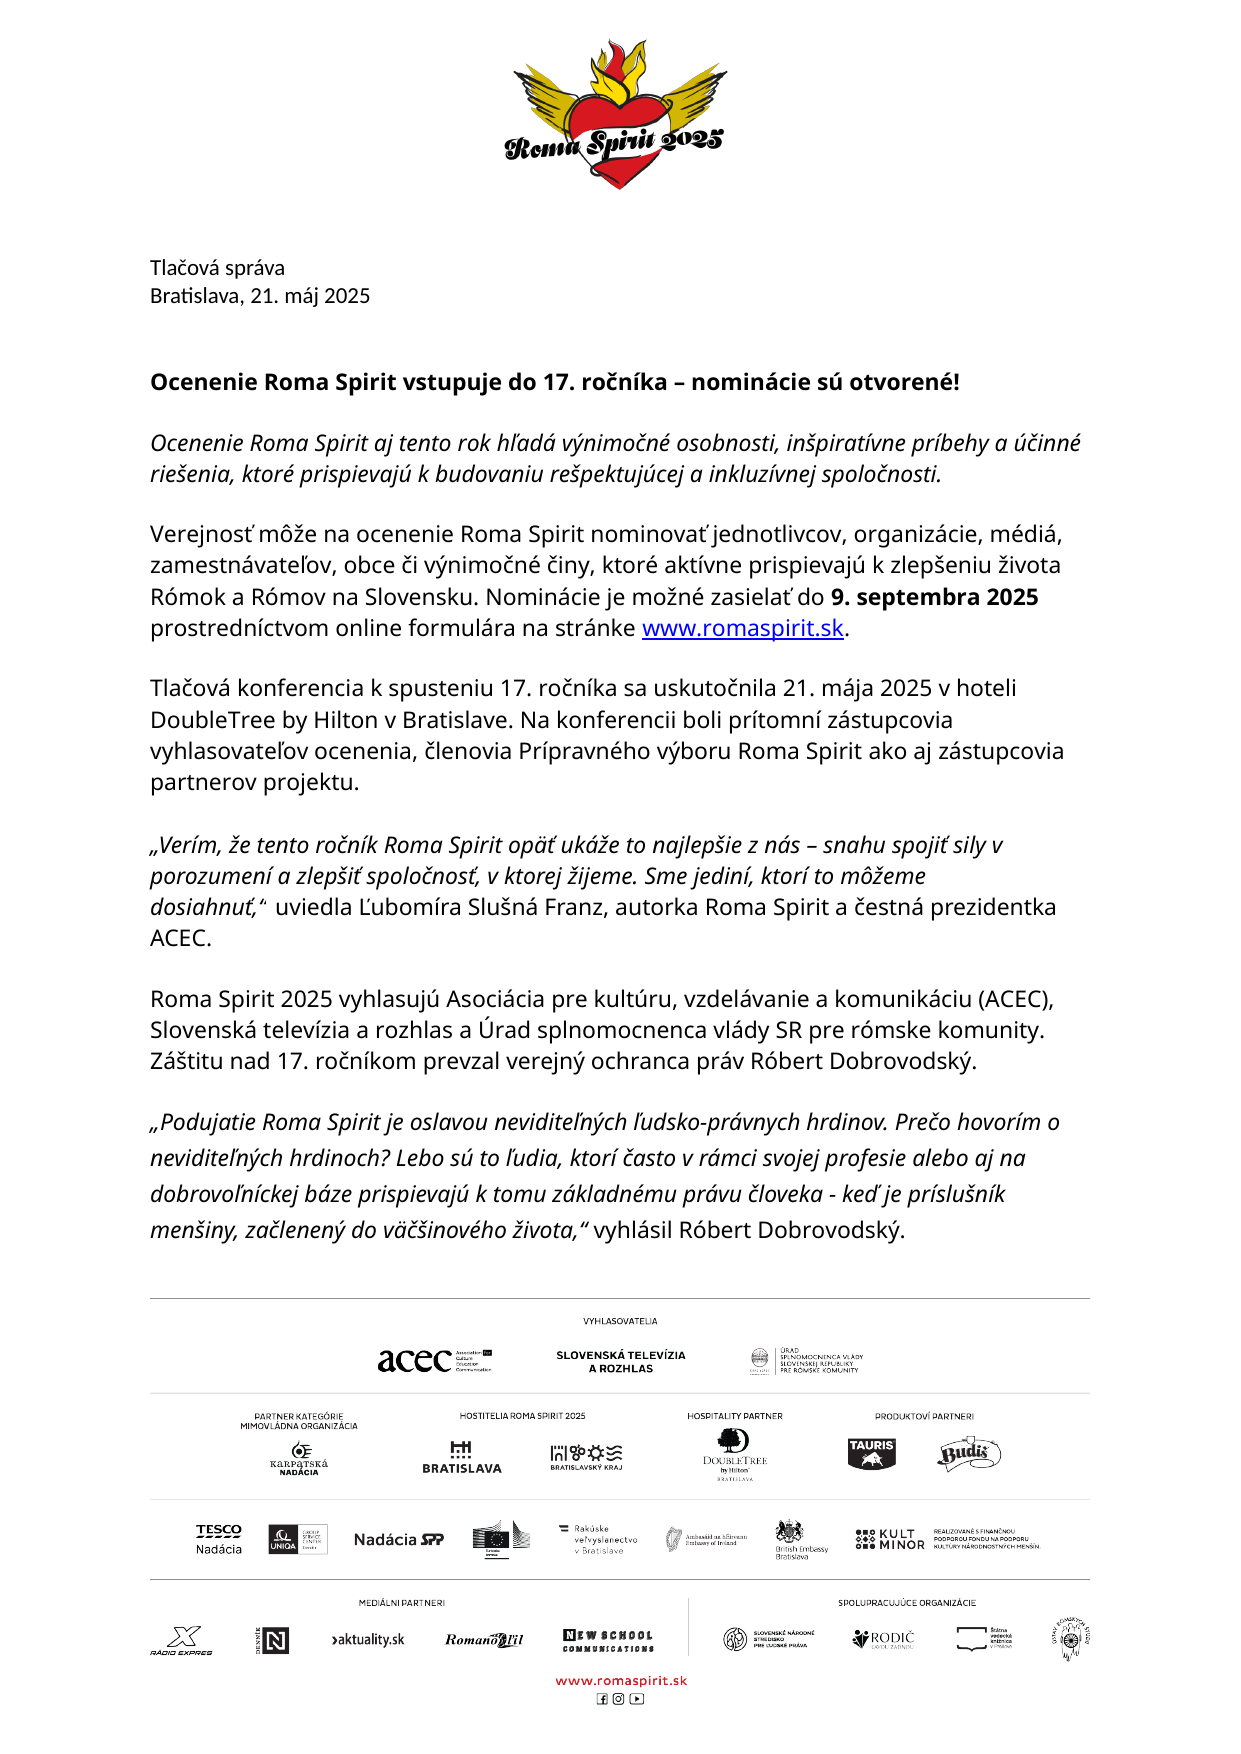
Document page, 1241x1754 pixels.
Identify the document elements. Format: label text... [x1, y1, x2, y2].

text Ocenenie Roma Spirit vstupuje do 17. ročníka – nominácie sú otvorené! [150, 366, 1090, 397]
text Ocenenie Roma Spirit aj tento rok hľadá výnimočné osobnosti, inšpiratívne príbehy a účinné riešenia, ktoré prispievajú k budovaniu rešpektujúcej a inkluzívnej spoločnosti. [150, 427, 1090, 489]
text Bratislava, 21. máj 2025 [150, 281, 1090, 309]
text „Podujatie Roma Spirit je oslavou neviditeľných ľudsko-právnych hrdinov. Prečo hovorím o neviditeľných hrdinoch? Lebo sú to ľudia, ktorí často v rámci svojej profesie alebo aj na dobrovoľníckej báze prispievajú k tomu základnému právu človeka - keď je príslušník menšiny, začlenený do väčšinového života,“ vyhlásil Róbert Dobrovodský. [150, 1106, 1090, 1245]
picture [150, 1298, 1091, 1716]
text Roma Spirit 2025 vyhlasujú Asociácia pre kultúru, vzdelávanie a komunikáciu (ACEC), Slovenská televízia a rozhlas a Úrad splnomocnenca vlády SR pre rómske komunity. Záštitu nad 17. ročníkom prevzal verejný ochranca práv Róbert Dobrovodský. [150, 983, 1090, 1077]
text Verejnosť môže na ocenenie Roma Spirit nominovať jednotlivcov, organizácie, médiá, zamestnávateľov, obce či výnimočné činy, ktoré aktívne prispievajú k zlepšeniu života Rómok a Rómov na Slovensku. Nominácie je možné zasielať do 9. septembra 2025 prostredníctvom online formulára na stránke www.romaspirit.sk. [150, 518, 1090, 643]
text Tlačová správa [150, 253, 1090, 281]
text „Verím, že tento ročník Roma Spirit opäť ukáže to najlepšie z nás – snahu spojiť sily v porozumení a zlepšiť spoločnosť, v ktorej žijeme. Sme jediní, ktorí to môžeme dosiahnuť,“ uviedla Ľubomíra Slušná Franz, autorka Roma Spirit a čestná prezidentka ACEC. [150, 797, 1090, 954]
text Tlačová konferencia k spusteniu 17. ročníka sa uskutočnila 21. mája 2025 v hoteli DoubleTree by Hilton v Bratislave. Na konferencii boli prítomní zástupcovia vyhlasovateľov ocenenia, členovia Prípravného výboru Roma Spirit ako aj zástupcovia partnerov projektu. [150, 672, 1090, 797]
